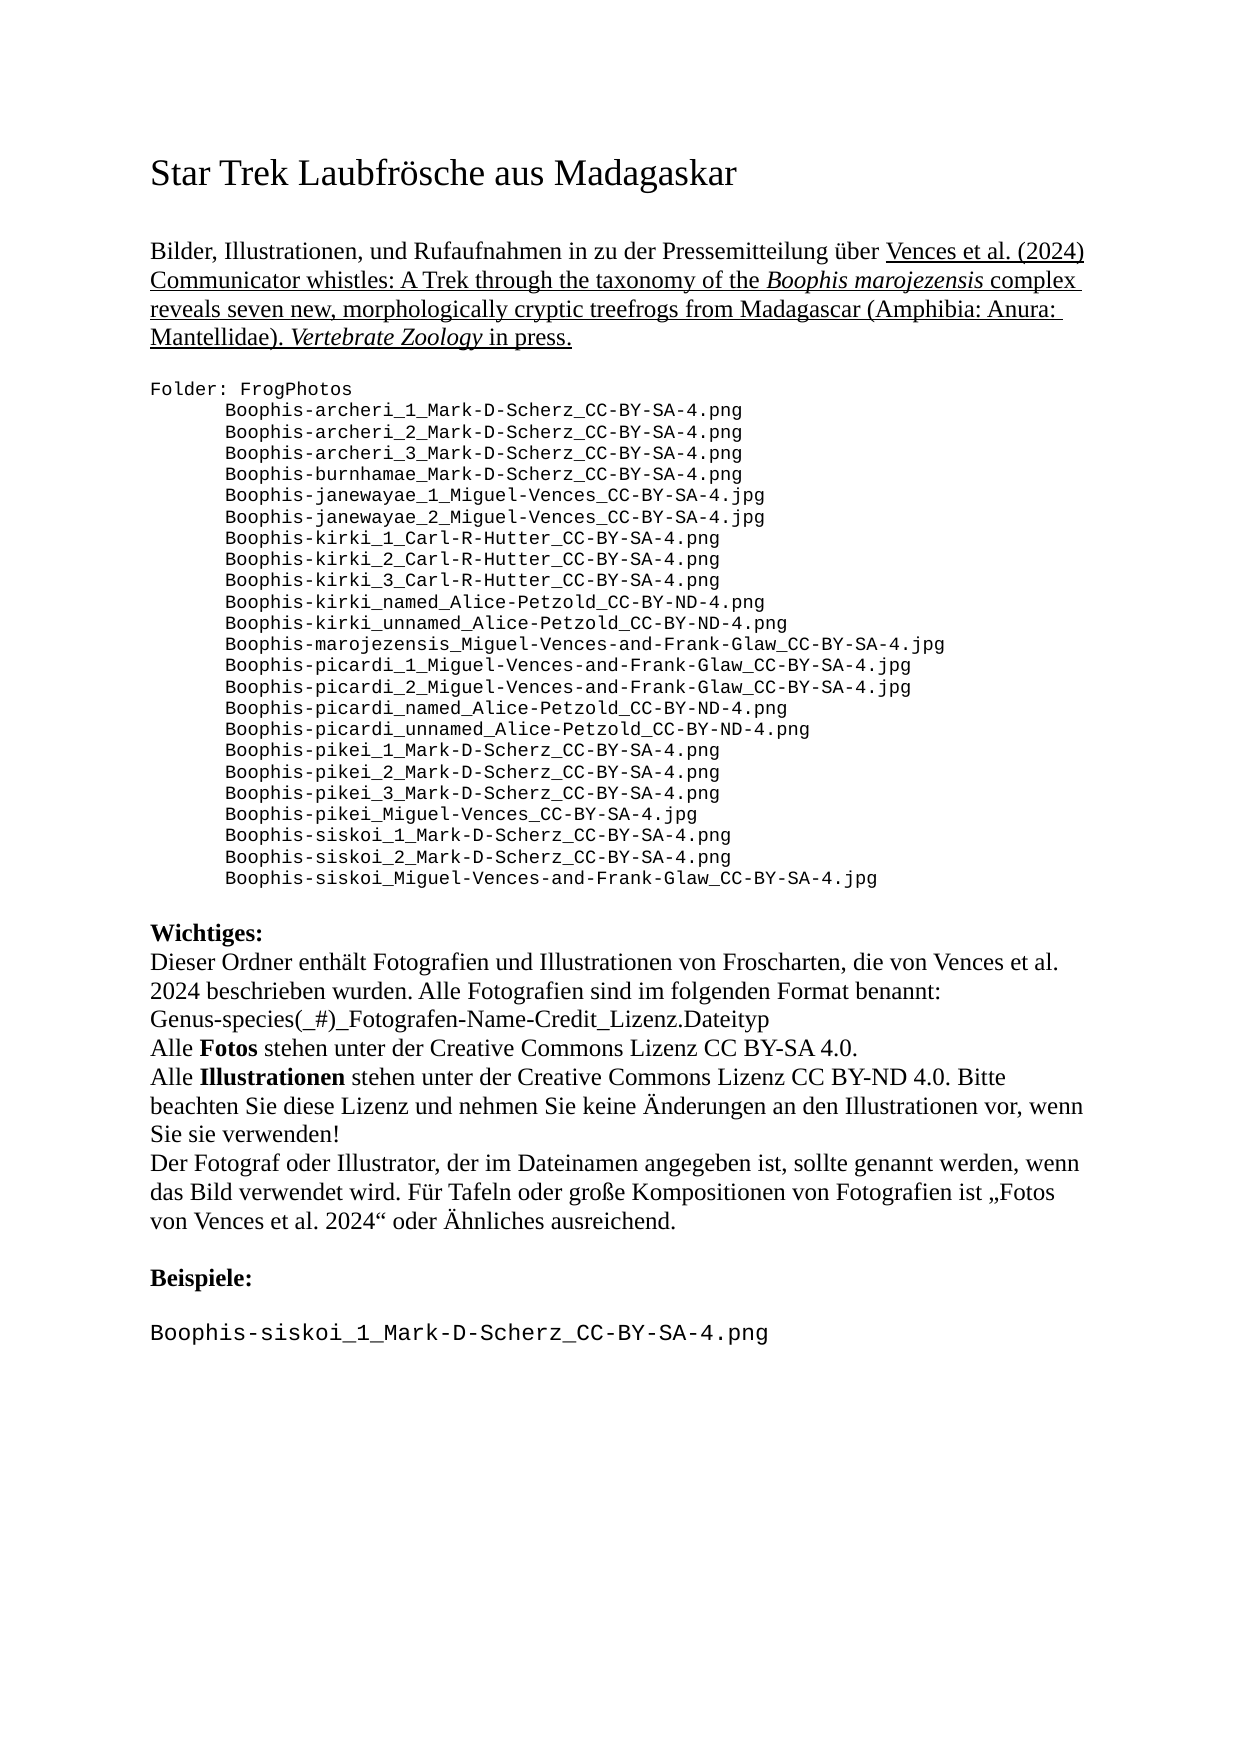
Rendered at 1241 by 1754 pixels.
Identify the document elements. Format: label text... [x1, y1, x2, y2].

text Beispiele: [150, 1263, 1090, 1292]
text Genus-species(_#)_Fotografen-Name-Credit_Lizenz.Dateityp [150, 1004, 1090, 1033]
text Dieser Ordner enthält Fotografien und Illustrationen von Froscharten, die von Vences et al. 2024 beschrieben wurden. Alle Fotografien sind im folgenden Format benannt: [150, 947, 1090, 1004]
text Boophis-pikei_1_Mark-D-Scherz_CC-BY-SA-4.png [225, 741, 1090, 762]
text Boophis-siskoi_1_Mark-D-Scherz_CC-BY-SA-4.png [225, 826, 1090, 847]
text Boophis-siskoi_Miguel-Vences-and-Frank-Glaw_CC-BY-SA-4.jpg [225, 869, 1090, 890]
text Boophis-kirki_3_Carl-R-Hutter_CC-BY-SA-4.png [225, 571, 1090, 592]
text Folder: FrogPhotos [150, 380, 1090, 401]
text Boophis-pikei_3_Mark-D-Scherz_CC-BY-SA-4.png [225, 784, 1090, 805]
text Boophis-archeri_2_Mark-D-Scherz_CC-BY-SA-4.png [225, 422, 1090, 444]
text Boophis-archeri_3_Mark-D-Scherz_CC-BY-SA-4.png [225, 444, 1090, 465]
text Alle Fotos stehen unter der Creative Commons Lizenz CC BY-SA 4.0. [150, 1033, 1090, 1062]
text Boophis-picardi_1_Miguel-Vences-and-Frank-Glaw_CC-BY-SA-4.jpg [225, 656, 1090, 677]
text Boophis-burnhamae_Mark-D-Scherz_CC-BY-SA-4.png [225, 465, 1090, 486]
text Boophis-archeri_1_Mark-D-Scherz_CC-BY-SA-4.png [225, 401, 1090, 422]
text Bilder, Illustrationen, und Rufaufnahmen in zu der Pressemitteilung über Vences et al. (2024) Communicator whistles: A Trek through the taxonomy of the Boophis marojezensis complex reveals seven new, morphologically cryptic treefrogs from Madagascar (Amphibia: Anura: Mantellidae). Vertebrate Zoology in press. [150, 236, 1090, 351]
text Wichtiges: [150, 918, 1090, 947]
text Boophis-picardi_unnamed_Alice-Petzold_CC-BY-ND-4.png [225, 720, 1090, 741]
text Boophis-kirki_2_Carl-R-Hutter_CC-BY-SA-4.png [225, 550, 1090, 571]
text Alle Illustrationen stehen unter der Creative Commons Lizenz CC BY-ND 4.0. Bitte beachten Sie diese Lizenz und nehmen Sie keine Änderungen an den Illustrationen vor, wenn Sie sie verwenden! [150, 1062, 1090, 1148]
text Boophis-janewayae_1_Miguel-Vences_CC-BY-SA-4.jpg [225, 486, 1090, 507]
text Boophis-pikei_2_Mark-D-Scherz_CC-BY-SA-4.png [225, 762, 1090, 784]
text Boophis-kirki_1_Carl-R-Hutter_CC-BY-SA-4.png [225, 529, 1090, 550]
text Boophis-marojezensis_Miguel-Vences-and-Frank-Glaw_CC-BY-SA-4.jpg [225, 635, 1090, 656]
text Der Fotograf oder Illustrator, der im Dateinamen angegeben ist, sollte genannt werden, wenn das Bild verwendet wird. Für Tafeln oder große Kompositionen von Fotografien ist „Fotos von Vences et al. 2024“ oder Ähnliches ausreichend. [150, 1148, 1090, 1234]
text Boophis-janewayae_2_Miguel-Vences_CC-BY-SA-4.jpg [225, 507, 1090, 529]
text Boophis-pikei_Miguel-Vences_CC-BY-SA-4.jpg [225, 805, 1090, 826]
text Boophis-picardi_named_Alice-Petzold_CC-BY-ND-4.png [225, 699, 1090, 720]
text Boophis-picardi_2_Miguel-Vences-and-Frank-Glaw_CC-BY-SA-4.jpg [225, 677, 1090, 699]
text Boophis-siskoi_2_Mark-D-Scherz_CC-BY-SA-4.png [225, 847, 1090, 869]
text Boophis-siskoi_1_Mark-D-Scherz_CC-BY-SA-4.png [150, 1321, 1090, 1347]
text Star Trek Laubfrösche aus Madagaskar [150, 150, 1090, 193]
text Boophis-kirki_unnamed_Alice-Petzold_CC-BY-ND-4.png [225, 614, 1090, 635]
text Boophis-kirki_named_Alice-Petzold_CC-BY-ND-4.png [225, 592, 1090, 614]
